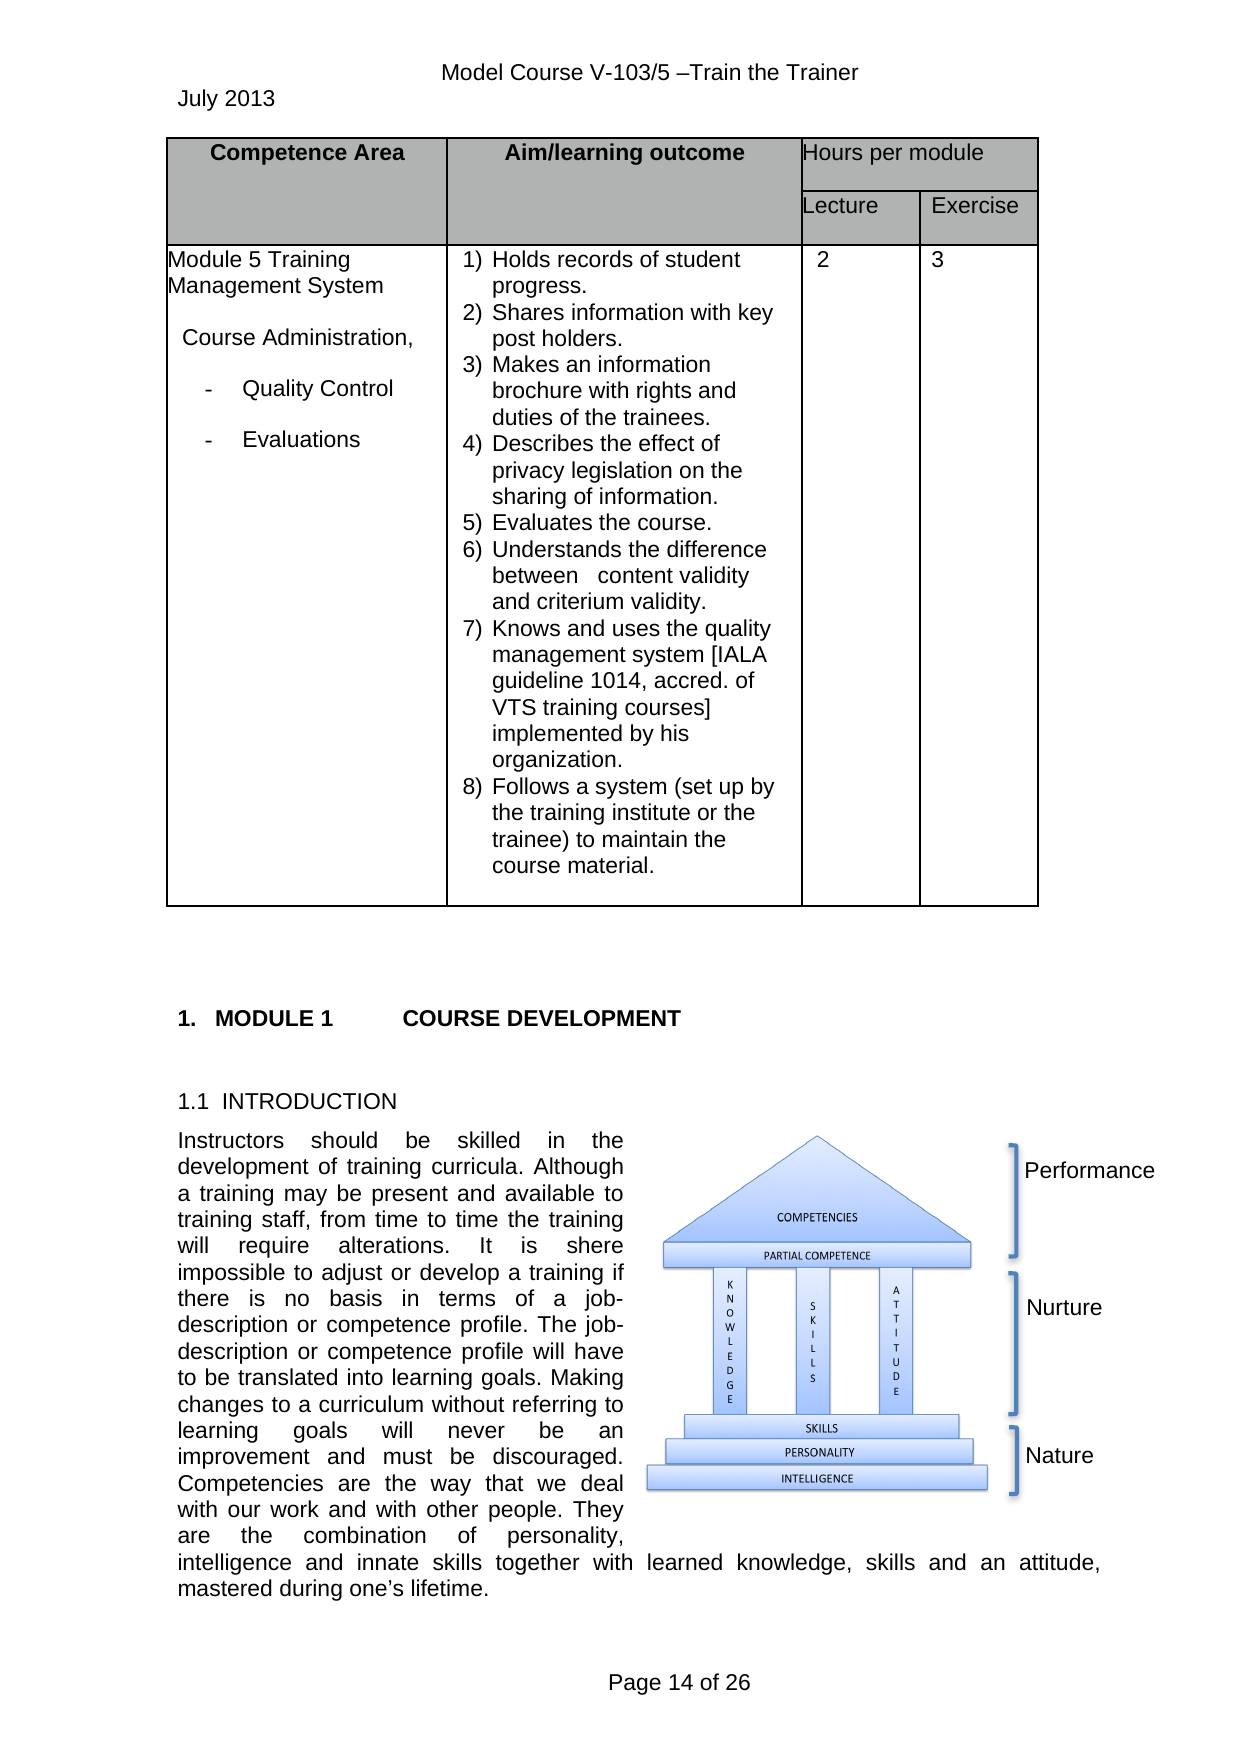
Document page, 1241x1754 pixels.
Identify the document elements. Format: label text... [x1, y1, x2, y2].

subtitle MODULE 1 COURSE DEVELOPMENT [177, 1005, 1122, 1032]
table_cell 2 [803, 246, 919, 904]
table_cell Lecture [803, 192, 919, 244]
table_header Aim/learning outcome [448, 139, 801, 244]
table_header Competence Area [168, 139, 446, 244]
table_cell Module 5 Training Management System Course Administration, Quality Control Evaluations [168, 246, 446, 904]
picture [643, 1133, 991, 1495]
table_cell 3 [921, 246, 1037, 904]
table_cell Exercise [921, 192, 1037, 244]
table_header Hours per module [803, 139, 1037, 190]
list INTRODUCTION [177, 1088, 1101, 1114]
table_cell Holds records of student progress. Shares information with key post holders. Makes an information brochure with rights and duties of the trainees. Describes the effect of privacy legislation on the sharing of information. Evaluates the course. Understands the difference between content validity and criterium validity. Knows and uses the quality management system [IALA guideline 1014, accred. of VTS training courses] implemented by his organization. Follows a system (set up by the training institute or the trainee) to maintain the course material. [448, 246, 801, 904]
